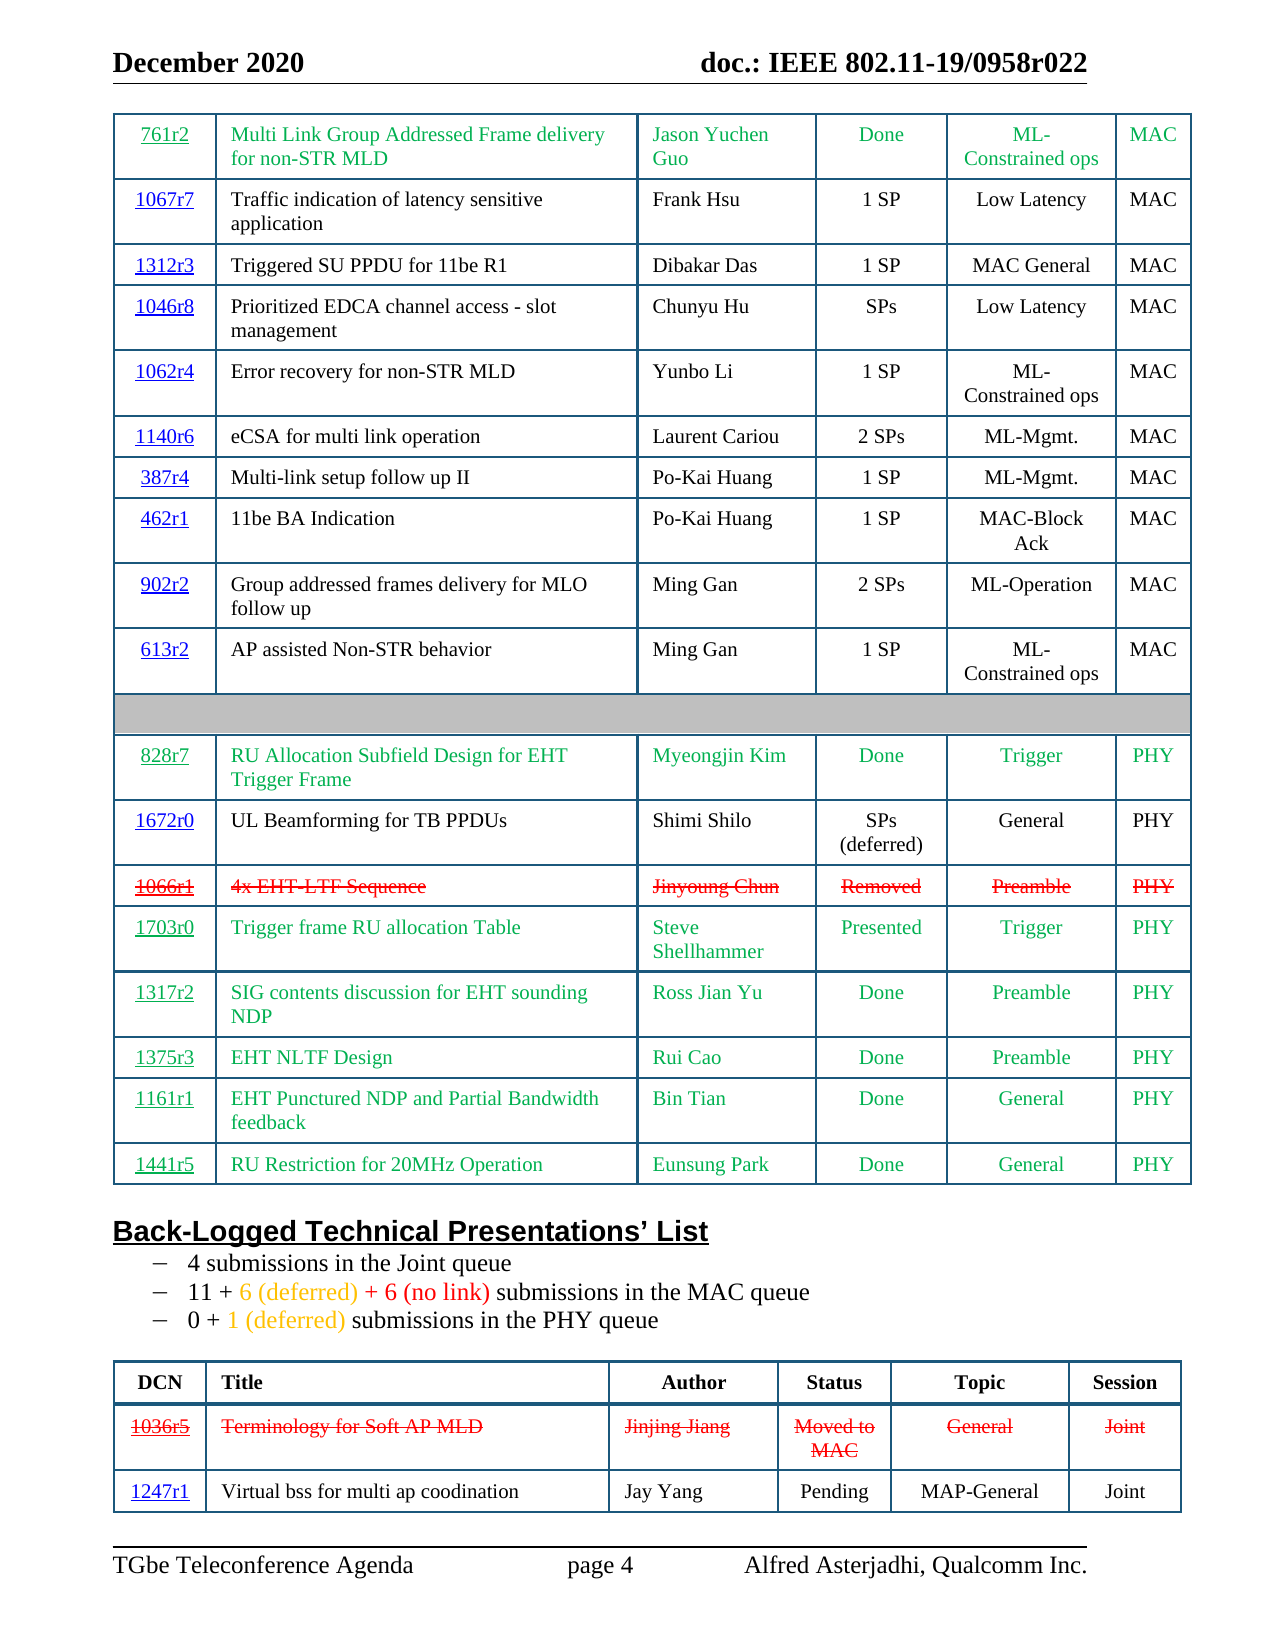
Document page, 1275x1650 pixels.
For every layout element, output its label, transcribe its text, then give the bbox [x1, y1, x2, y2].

table_cell eCSA for multi link operation [217, 417, 636, 456]
table_cell Ming Gan [639, 629, 815, 692]
table_cell Preamble [948, 1038, 1115, 1077]
table_cell MAC [1117, 417, 1190, 456]
table_cell General [892, 1406, 1068, 1469]
table_cell 761r2 [115, 115, 215, 178]
table_cell ML-Constrained ops [948, 115, 1115, 178]
table_header Session [1070, 1363, 1180, 1402]
table_cell MAC [1117, 351, 1190, 414]
table_cell Steve Shellhammer [639, 907, 815, 970]
table_cell EHT Punctured NDP and Partial Bandwidth feedback [217, 1079, 636, 1142]
table_cell 462r1 [115, 499, 215, 562]
table_cell Preamble [948, 866, 1115, 905]
table_cell MAC [1117, 115, 1190, 178]
table_cell Chunyu Hu [639, 286, 815, 349]
table_cell Po-Kai Huang [639, 458, 815, 497]
table_cell 1 SP [817, 629, 946, 692]
table_cell Joint [1070, 1471, 1180, 1511]
table_cell Trigger [948, 736, 1115, 799]
table_cell Yunbo Li [639, 351, 815, 414]
table_cell Prioritized EDCA channel access - slot management [217, 286, 636, 349]
table_cell Ming Gan [639, 564, 815, 627]
table_cell Done [817, 1038, 946, 1077]
table_cell MAC General [948, 245, 1115, 284]
table_cell SPs [817, 286, 946, 349]
subtitle Back-Logged Technical Presentations’ List [112, 1214, 1087, 1248]
table_cell MAP-General [892, 1471, 1068, 1511]
table_cell 1441r5 [115, 1144, 215, 1183]
table_cell 1036r5 [115, 1406, 205, 1469]
table_cell Removed [817, 866, 946, 905]
table_cell Rui Cao [639, 1038, 815, 1077]
table_cell Trigger frame RU allocation Table [217, 907, 636, 970]
table_cell Myeongjin Kim [639, 736, 815, 799]
table_cell 1066r1 [115, 866, 215, 905]
table_cell MAC [1117, 629, 1190, 692]
table_cell Eunsung Park [639, 1144, 815, 1183]
table_cell General [948, 801, 1115, 864]
table_cell 1703r0 [115, 907, 215, 970]
table_cell MAC [1117, 180, 1190, 243]
table_cell ML-Constrained ops [948, 351, 1115, 414]
table_cell Po-Kai Huang [639, 499, 815, 562]
table_cell PHY [1117, 801, 1190, 864]
table_cell Error recovery for non-STR MLD [217, 351, 636, 414]
table_cell MAC [1117, 286, 1190, 349]
table_cell RU Allocation Subfield Design for EHT Trigger Frame [217, 736, 636, 799]
table_cell 1161r1 [115, 1079, 215, 1142]
table_cell 902r2 [115, 564, 215, 627]
table_cell Preamble [948, 973, 1115, 1036]
table_cell PHY [1117, 907, 1190, 970]
table_cell Jason Yuchen Guo [639, 115, 815, 178]
table_cell Low Latency [948, 180, 1115, 243]
table_cell Dibakar Das [639, 245, 815, 284]
table_cell Pending [779, 1471, 890, 1511]
table_cell Laurent Cariou [639, 417, 815, 456]
table_cell Presented [817, 907, 946, 970]
table_cell 1317r2 [115, 973, 215, 1036]
table_cell SPs (deferred) [817, 801, 946, 864]
table_cell Bin Tian [639, 1079, 815, 1142]
table_cell Traffic indication of latency sensitive application [217, 180, 636, 243]
table_cell 2 SPs [817, 417, 946, 456]
table_cell Multi-link setup follow up II [217, 458, 636, 497]
table_cell 1247r1 [115, 1471, 205, 1511]
table_header Title [207, 1363, 608, 1402]
table_cell 2 SPs [817, 564, 946, 627]
table_cell SIG contents discussion for EHT sounding NDP [217, 973, 636, 1036]
table_cell EHT NLTF Design [217, 1038, 636, 1077]
table_cell Terminology for Soft AP MLD [207, 1406, 608, 1469]
table_cell Group addressed frames delivery for MLO follow up [217, 564, 636, 627]
table_cell MAC [1117, 564, 1190, 627]
table_cell ML-Constrained ops [948, 629, 1115, 692]
table_header DCN [115, 1363, 205, 1402]
table_cell ML-Mgmt. [948, 417, 1115, 456]
table_cell General [948, 1144, 1115, 1183]
table_cell PHY [1117, 866, 1190, 905]
table_cell Ross Jian Yu [639, 973, 815, 1036]
table_cell MAC [1117, 499, 1190, 562]
table_cell Virtual bss for multi ap coodination [207, 1471, 608, 1511]
table_cell Jinyoung Chun [639, 866, 815, 905]
table_cell 4x EHT-LTF Sequence [217, 866, 636, 905]
table_cell 1140r6 [115, 417, 215, 456]
table_cell 1 SP [817, 499, 946, 562]
table_cell Done [817, 1079, 946, 1142]
table_cell 1 SP [817, 180, 946, 243]
list 0 + 1 (deferred) submissions in the PHY queue [150, 1305, 1087, 1334]
table_cell Done [817, 736, 946, 799]
table_cell Done [817, 1144, 946, 1183]
table_cell Jinjing Jiang [610, 1406, 777, 1469]
table_cell Triggered SU PPDU for 11be R1 [217, 245, 636, 284]
table_cell RU Restriction for 20MHz Operation [217, 1144, 636, 1183]
table_cell PHY [1117, 973, 1190, 1036]
table_cell MAC [1117, 458, 1190, 497]
table_cell ML-Mgmt. [948, 458, 1115, 497]
table_cell Done [817, 115, 946, 178]
table_cell 828r7 [115, 736, 215, 799]
table_cell Moved to MAC [779, 1406, 890, 1469]
table_cell 1046r8 [115, 286, 215, 349]
table_cell 613r2 [115, 629, 215, 692]
table_cell 387r4 [115, 458, 215, 497]
table_header Author [610, 1363, 777, 1402]
table_cell 11be BA Indication [217, 499, 636, 562]
table_cell 1062r4 [115, 351, 215, 414]
list 11 + 6 (deferred) + 6 (no link) submissions in the MAC queue [150, 1277, 1087, 1305]
table_cell Multi Link Group Addressed Frame delivery for non-STR MLD [217, 115, 636, 178]
table_cell Frank Hsu [639, 180, 815, 243]
table_cell Done [817, 973, 946, 1036]
table_cell AP assisted Non-STR behavior [217, 629, 636, 692]
table_header Status [779, 1363, 890, 1402]
table_cell 1672r0 [115, 801, 215, 864]
table_cell 1067r7 [115, 180, 215, 243]
table_cell Low Latency [948, 286, 1115, 349]
table_cell 1 SP [817, 245, 946, 284]
table_cell Joint [1070, 1406, 1180, 1469]
table_cell ML-Operation [948, 564, 1115, 627]
table_cell Jay Yang [610, 1471, 777, 1511]
table_cell PHY [1117, 736, 1190, 799]
table_cell MAC-Block Ack [948, 499, 1115, 562]
table_cell UL Beamforming for TB PPDUs [217, 801, 636, 864]
table_cell MAC [1117, 245, 1190, 284]
table_header Topic [892, 1363, 1068, 1402]
table_cell [115, 695, 1190, 733]
table_cell 1312r3 [115, 245, 215, 284]
table_cell PHY [1117, 1144, 1190, 1183]
table_cell 1375r3 [115, 1038, 215, 1077]
table_cell 1 SP [817, 351, 946, 414]
table_cell PHY [1117, 1079, 1190, 1142]
table_cell Shimi Shilo [639, 801, 815, 864]
table_cell Trigger [948, 907, 1115, 970]
table_cell 1 SP [817, 458, 946, 497]
table_cell PHY [1117, 1038, 1190, 1077]
list 4 submissions in the Joint queue [150, 1248, 1087, 1277]
table_cell General [948, 1079, 1115, 1142]
